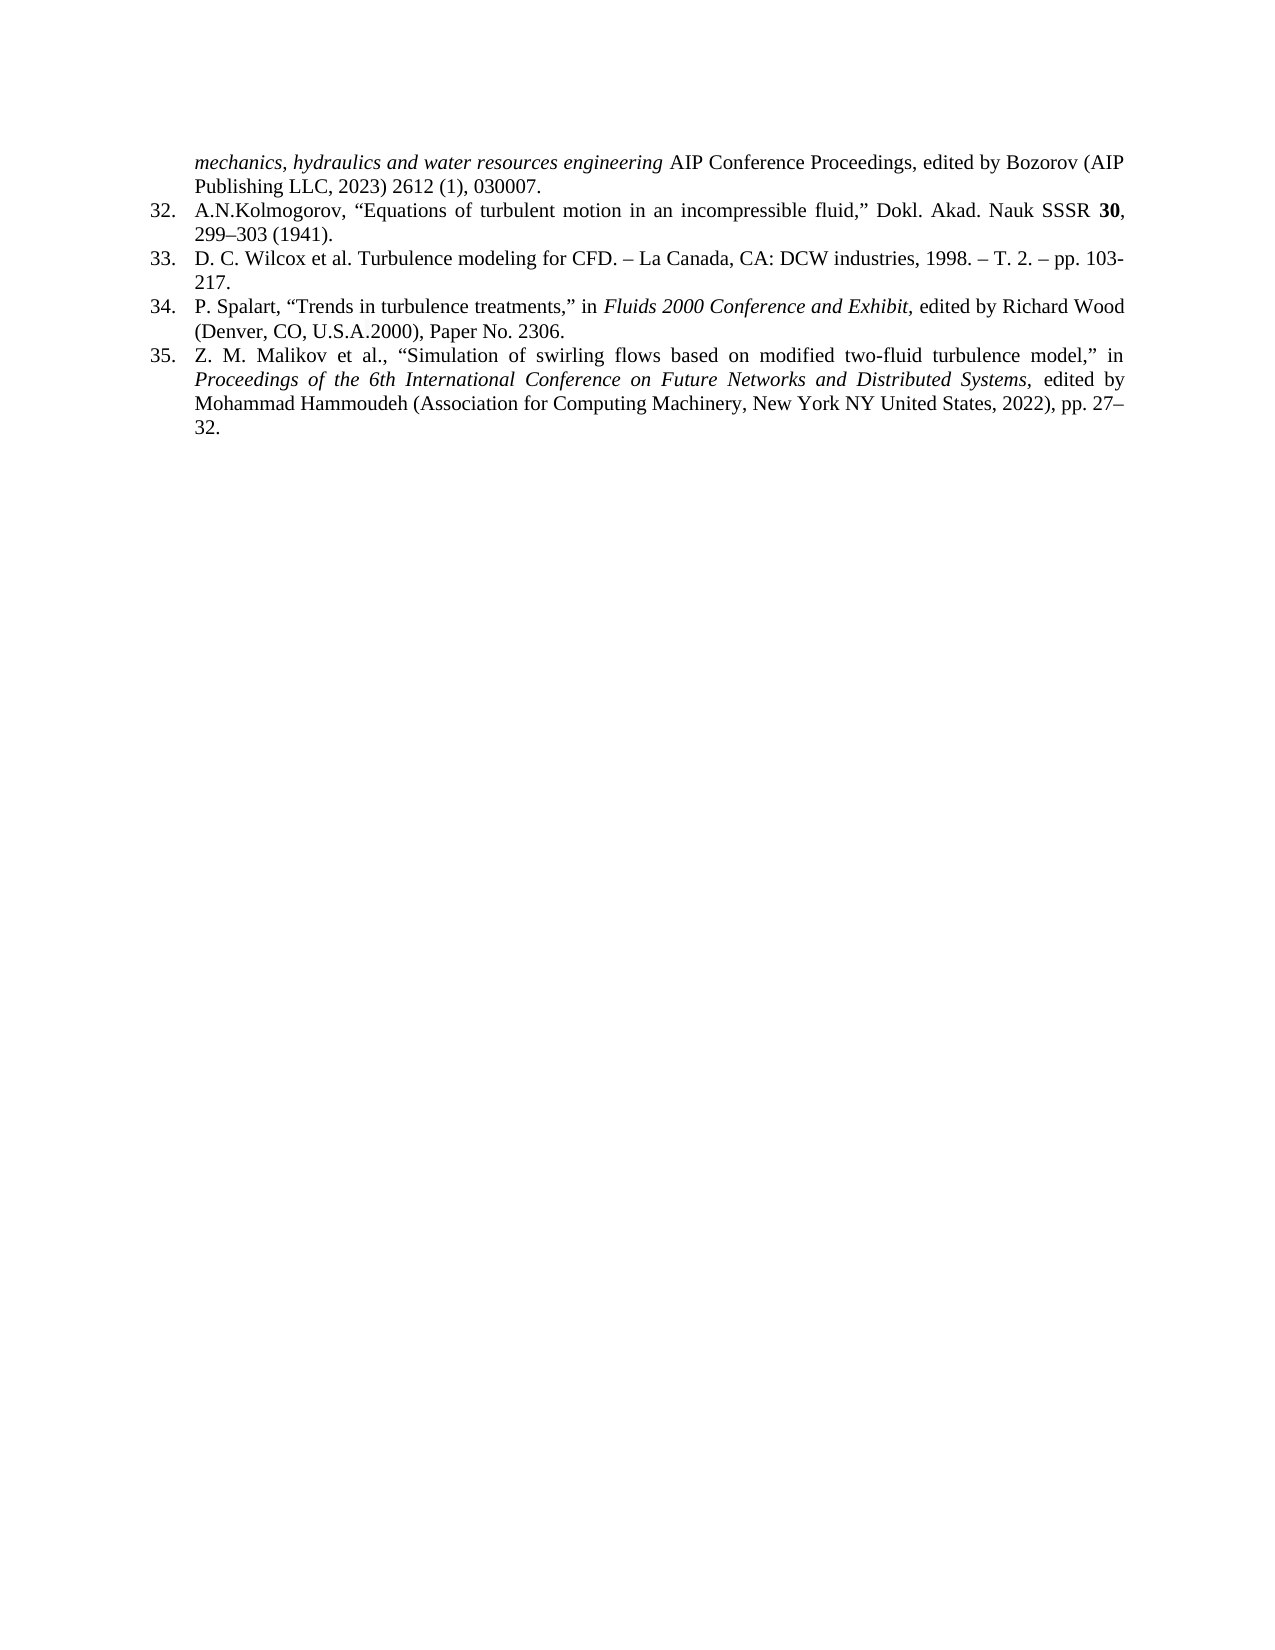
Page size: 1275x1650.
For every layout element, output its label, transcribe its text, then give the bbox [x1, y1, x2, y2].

text P. Spalart, “Trends in turbulence treatments,” in Fluids 2000 Conference and Exhibit, edited by Richard Wood (Denver, CO, U.S.A.2000), Paper No. 2306. [150, 294, 1125, 343]
text D. C. Wilcox et al. Turbulence modeling for CFD. – La Canada, CA: DCW industries, 1998. – Т. 2. – pp. 103-217. [150, 246, 1125, 294]
text Z. M. Malikov et al., “Simulation of swirling flows based on modified two-fluid turbulence model,” in Proceedings of the 6th International Conference on Future Networks and Distributed Systems, edited by Mohammad Hammoudeh (Association for Computing Machinery, New York NY United States, 2022), pp. 27–32. [150, 343, 1125, 439]
text A.N.Kolmogorov, “Equations of turbulent motion in an incompressible fluid,” Dokl. Akad. Nauk SSSR 30, 299–303 (1941). [150, 198, 1125, 246]
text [150, 150, 1125, 198]
